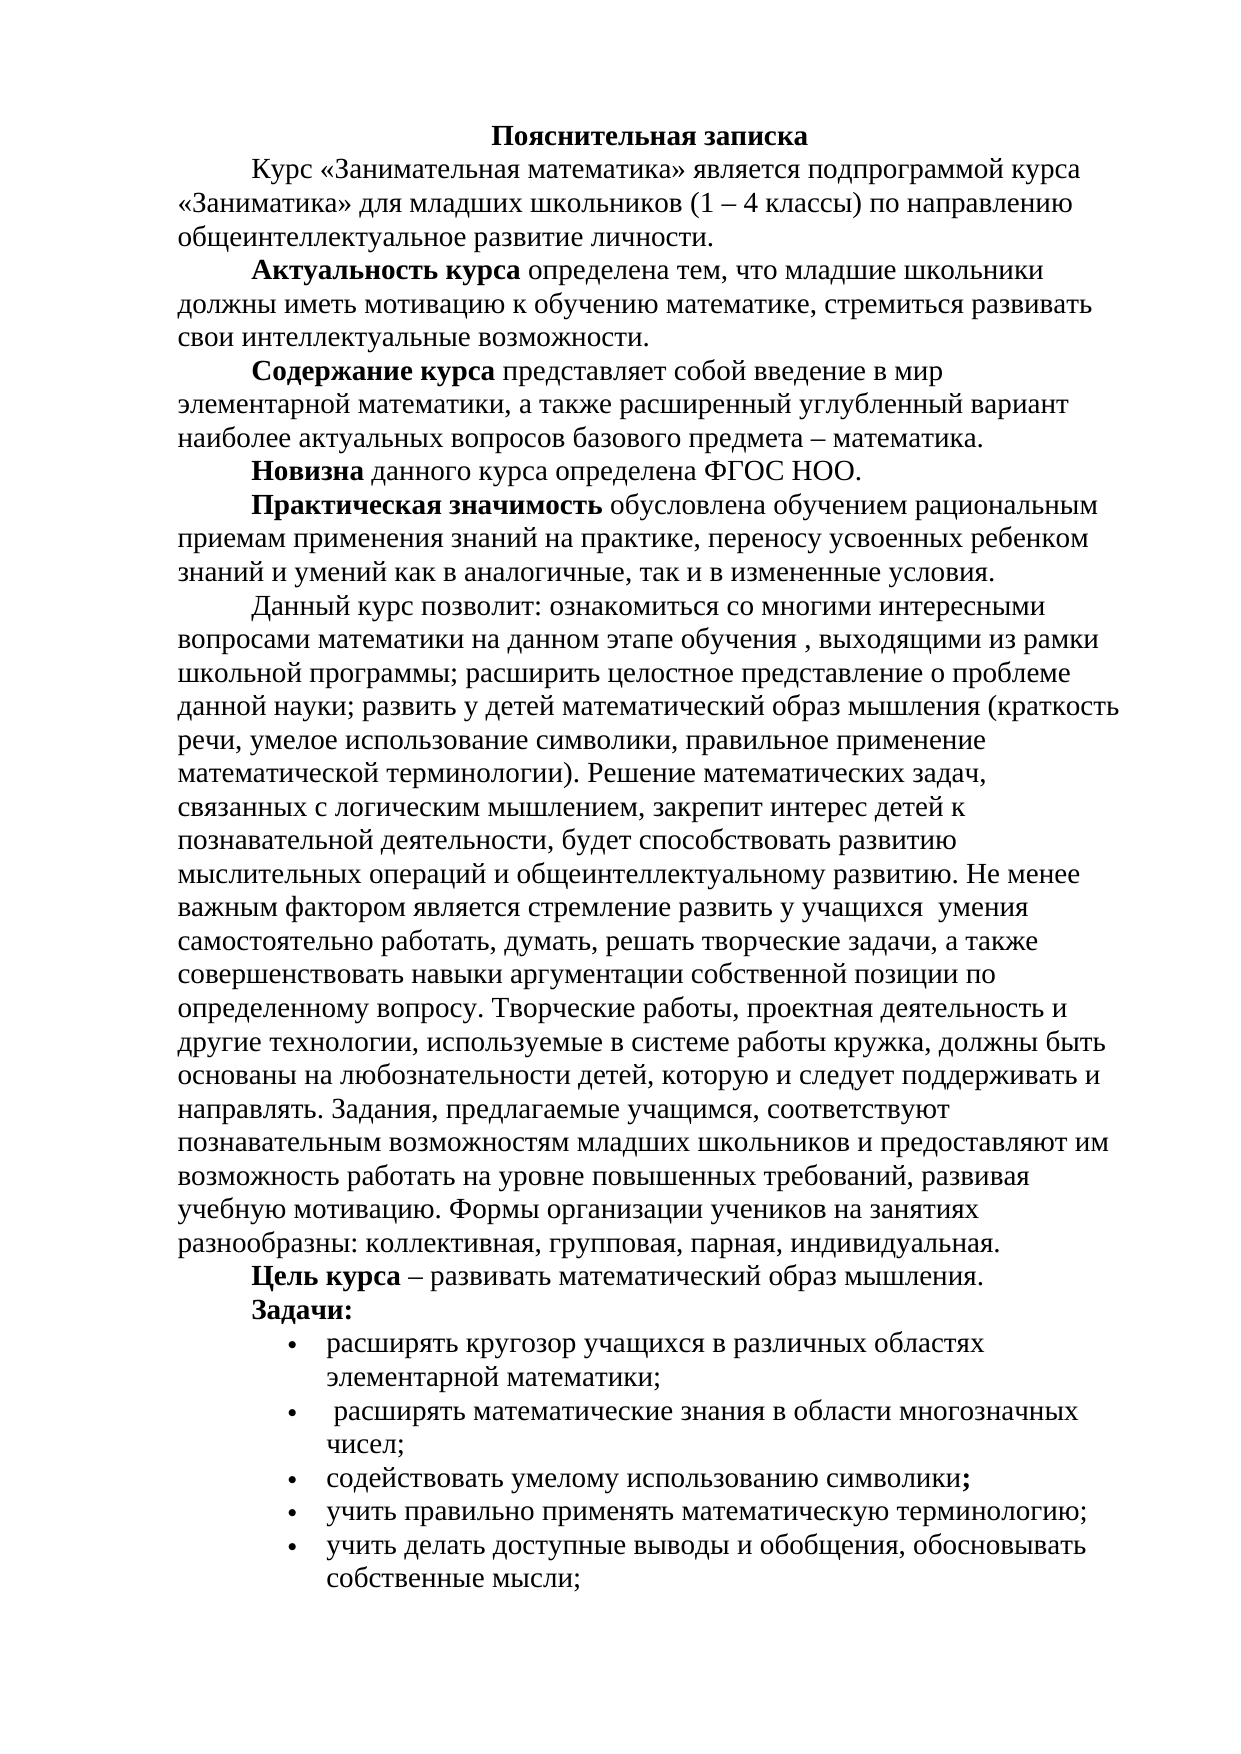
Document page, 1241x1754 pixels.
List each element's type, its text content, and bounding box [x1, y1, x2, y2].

text Содержание курса представляет собой введение в мир элементарной математики, а также расширенный углубленный вариант наиболее актуальных вопросов базового предмета – математика. [177, 353, 1122, 453]
list содействовать умелому использованию символики; [288, 1460, 1122, 1493]
list расширять математические знания в области многозначных чисел; [288, 1393, 1122, 1460]
text Данный курс позволит: ознакомиться со многими интересными вопросами математики на данном этапе обучения , выходящими из рамки школьной программы; расширить целостное представление о проблеме данной науки; развить у детей математический образ мышления (краткость речи, умелое использование символики, правильное применение математической терминологии). Решение математических задач, связанных с логическим мышлением, закрепит интерес детей к познавательной деятельности, будет способствовать развитию мыслительных операций и общеинтеллектуальному развитию. Не менее важным фактором является стремление развить у учащихся умения самостоятельно работать, думать, решать творческие задачи, а также совершенствовать навыки аргументации собственной позиции по определенному вопросу. Творческие работы, проектная деятельность и другие технологии, используемые в системе работы кружка, должны быть основаны на любознательности детей, которую и следует поддерживать и направлять. Задания, предлагаемые учащимся, соответствуют познавательным возможностям младших школьников и предоставляют им возможность работать на уровне повышенных требований, развивая учебную мотивацию. Формы организации учеников на занятиях разнообразны: коллективная, групповая, парная, индивидуальная. [177, 588, 1122, 1258]
list учить правильно применять математическую терминологию; [288, 1493, 1122, 1527]
text Цель курса – развивать математический образ мышления. [177, 1258, 1122, 1292]
text Пояснительная записка [177, 118, 1122, 152]
text Задачи: [177, 1292, 1122, 1326]
list учить делать доступные выводы и обобщения, обосновывать собственные мысли; [288, 1527, 1122, 1594]
text Практическая значимость обусловлена обучением рациональным приемам применения знаний на практике, переносу усвоенных ребенком знаний и умений как в аналогичные, так и в измененные условия. [177, 487, 1122, 588]
text Курс «Занимательная математика» является подпрограммой курса «Заниматика» для младших школьников (1 – 4 классы) по направлению общеинтеллектуальное развитие личности. [177, 152, 1122, 252]
text Новизна данного курса определена ФГОС НОО. [177, 453, 1122, 487]
text Актуальность курса определена тем, что младшие школьники должны иметь мотивацию к обучению математике, стремиться развивать свои интеллектуальные возможности. [177, 252, 1122, 353]
list расширять кругозор учащихся в различных областях элементарной математики; [288, 1326, 1122, 1393]
